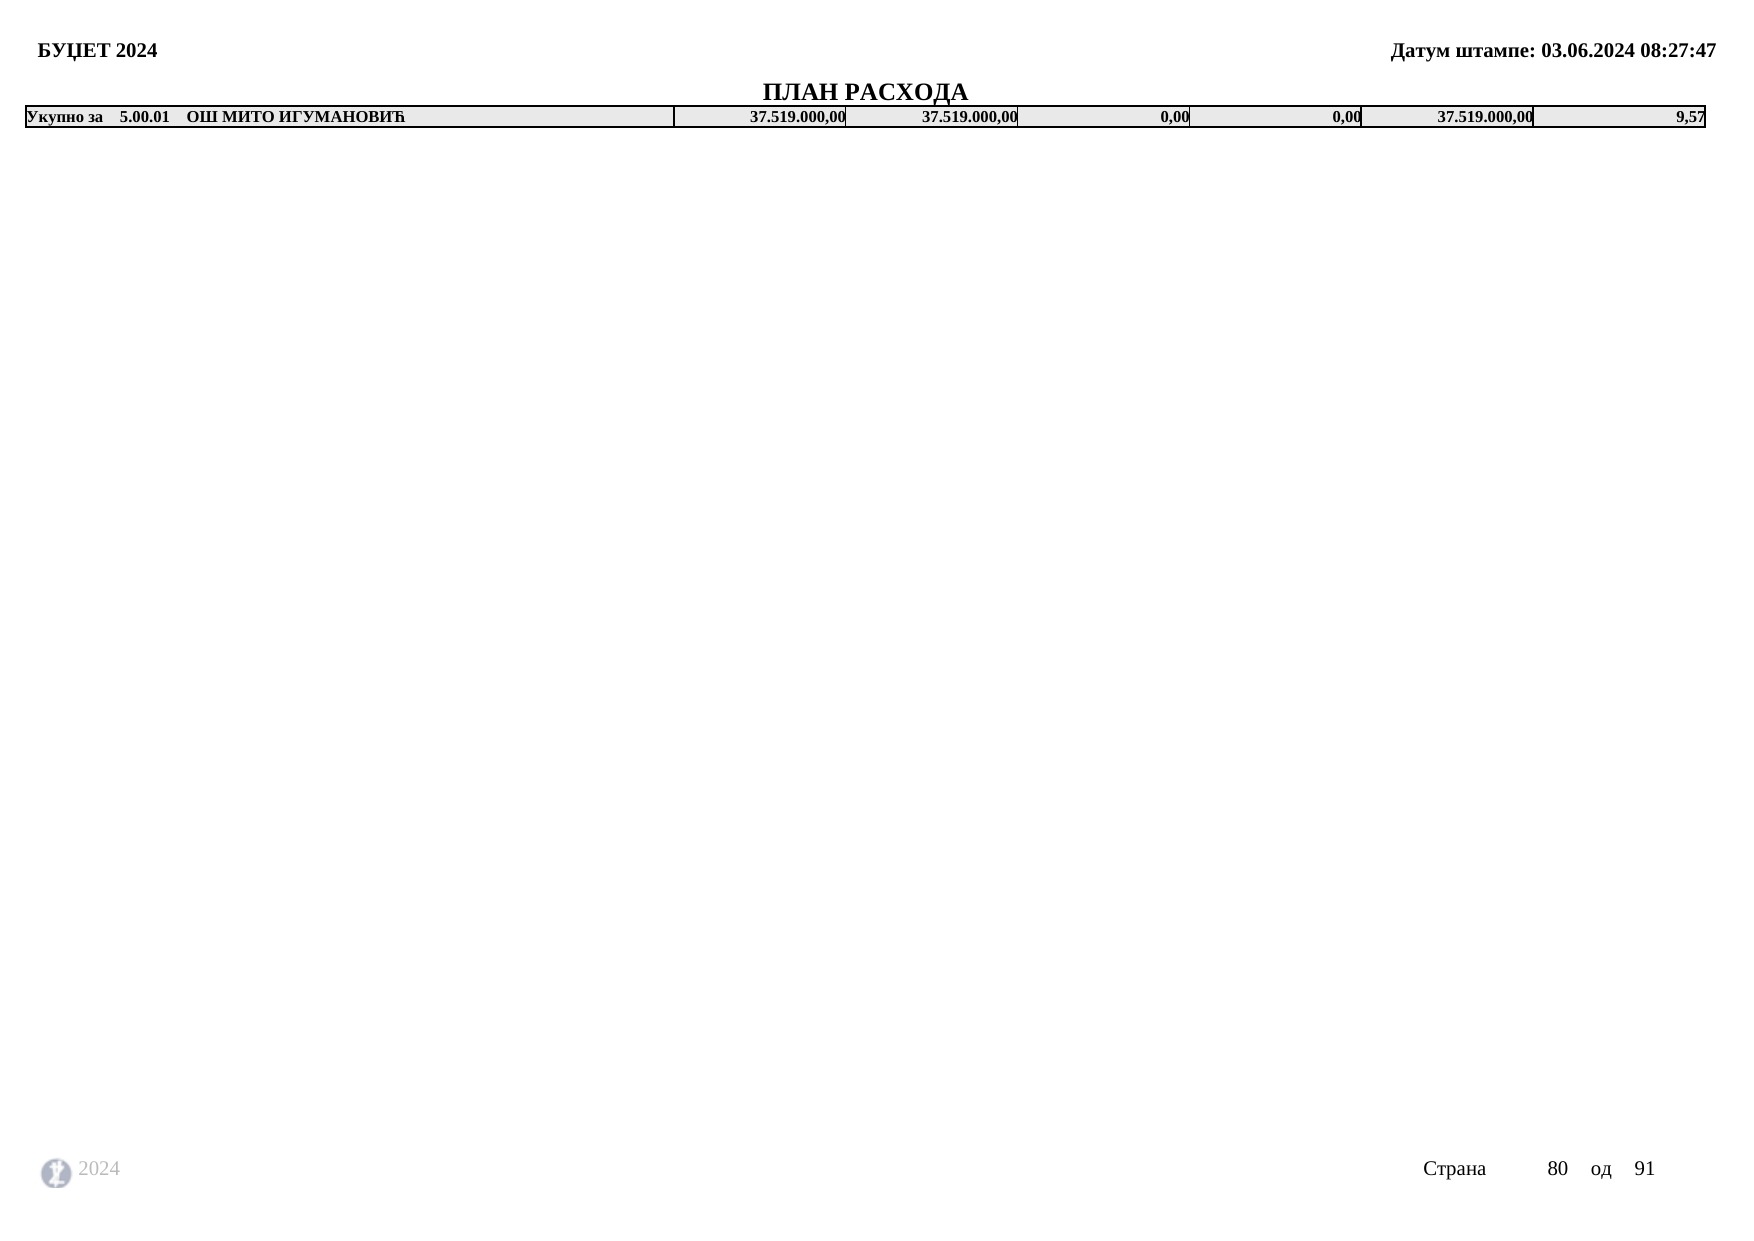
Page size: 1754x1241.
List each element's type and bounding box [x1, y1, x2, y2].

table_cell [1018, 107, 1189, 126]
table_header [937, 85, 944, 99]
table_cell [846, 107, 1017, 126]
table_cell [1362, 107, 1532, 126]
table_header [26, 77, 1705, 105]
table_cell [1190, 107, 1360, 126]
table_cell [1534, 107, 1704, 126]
picture [37, 1155, 75, 1188]
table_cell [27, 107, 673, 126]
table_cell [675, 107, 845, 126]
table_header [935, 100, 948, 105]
